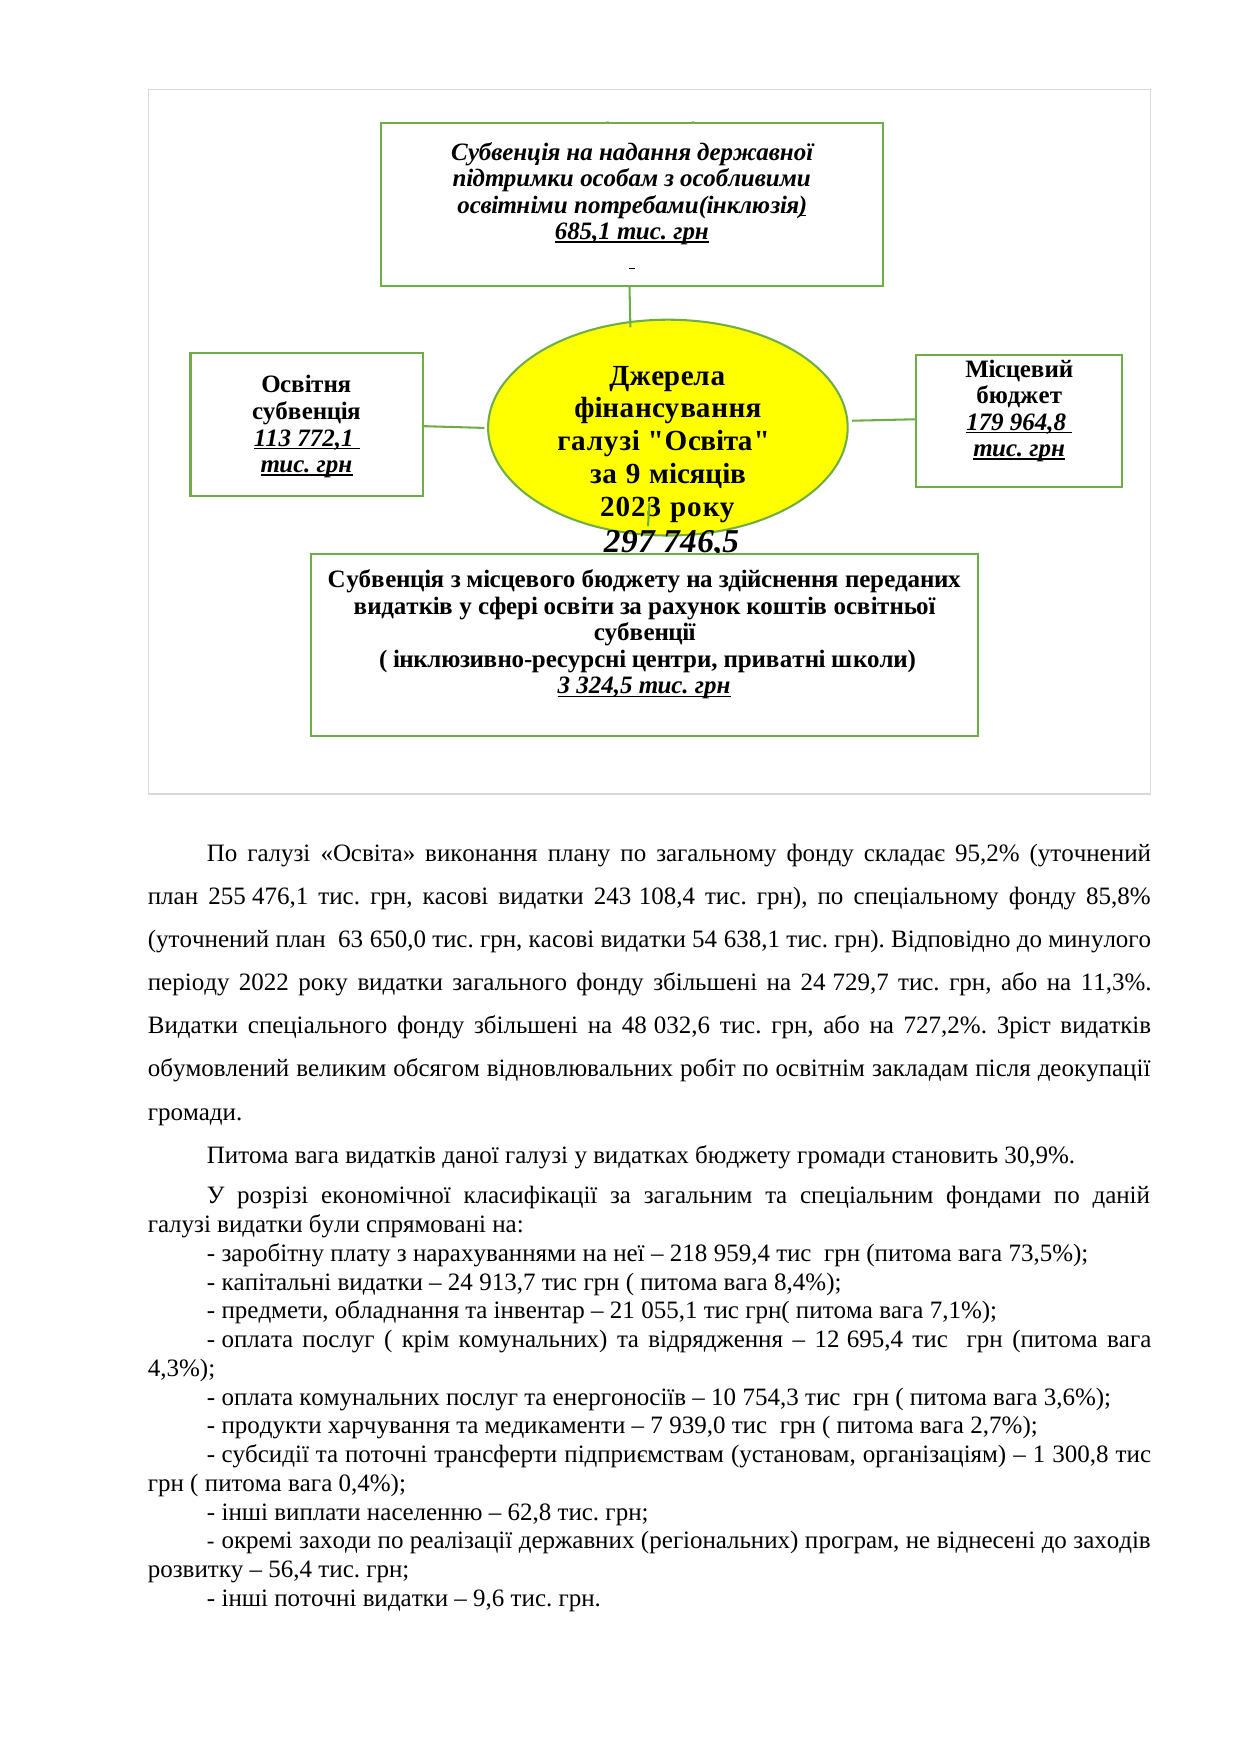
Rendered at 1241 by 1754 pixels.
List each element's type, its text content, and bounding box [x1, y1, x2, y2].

text Питома вага видатків даної галузі у видатках бюджету громади становить 30,9%. [148, 1140, 1152, 1168]
text У розрізі економічної класифікації за загальним та спеціальним фондами по даній галузі видатки були спрямовані на: [148, 1181, 1152, 1238]
list заробітну плату з нарахуваннями на неї – 218 959,4 тис грн (питома вага 73,5%); [148, 1238, 1152, 1267]
list субсидії та поточні трансферти підприємствам (установам, організаціям) – 1 300,8 тис грн ( питома вага 0,4%); [148, 1439, 1152, 1497]
list інші виплати населенню – 62,8 тис. грн; [148, 1497, 1152, 1526]
list інші поточні видатки – 9,6 тис. грн. [148, 1583, 1152, 1612]
list капітальні видатки – 24 913,7 тис грн ( питома вага 8,4%); [148, 1267, 1152, 1296]
list продукти харчування та медикаменти – 7 939,0 тис грн ( питома вага 2,7%); [148, 1411, 1152, 1439]
list оплата комунальних послуг та енергоносіїв – 10 754,3 тис грн ( питома вага 3,6%); [148, 1382, 1152, 1411]
list предмети, обладнання та інвентар – 21 055,1 тис грн( питома вага 7,1%); [148, 1296, 1152, 1324]
list оплата послуг ( крім комунальних) та відрядження – 12 695,4 тис грн (питома вага 4,3%); [148, 1324, 1152, 1382]
text По галузі «Освіта» виконання плану по загальному фонду складає 95,2% (уточнений план 255 476,1 тис. грн, касові видатки 243 108,4 тис. грн), по спеціальному фонду 85,8% (уточнений план 63 650,0 тис. грн, касові видатки 54 638,1 тис. грн). Відповідно до минулого періоду 2022 року видатки загального фонду збільшені на 24 729,7 тис. грн, або на 11,3%. Видатки спеціального фонду збільшені на 48 032,6 тис. грн, або на 727,2%. Зріст видатків обумовлений великим обсягом відновлювальних робіт по освітнім закладам після деокупації громади. [148, 838, 1152, 1125]
list окремі заходи по реалізації державних (регіональних) програм, не віднесені до заходів розвитку – 56,4 тис. грн; [148, 1526, 1152, 1583]
